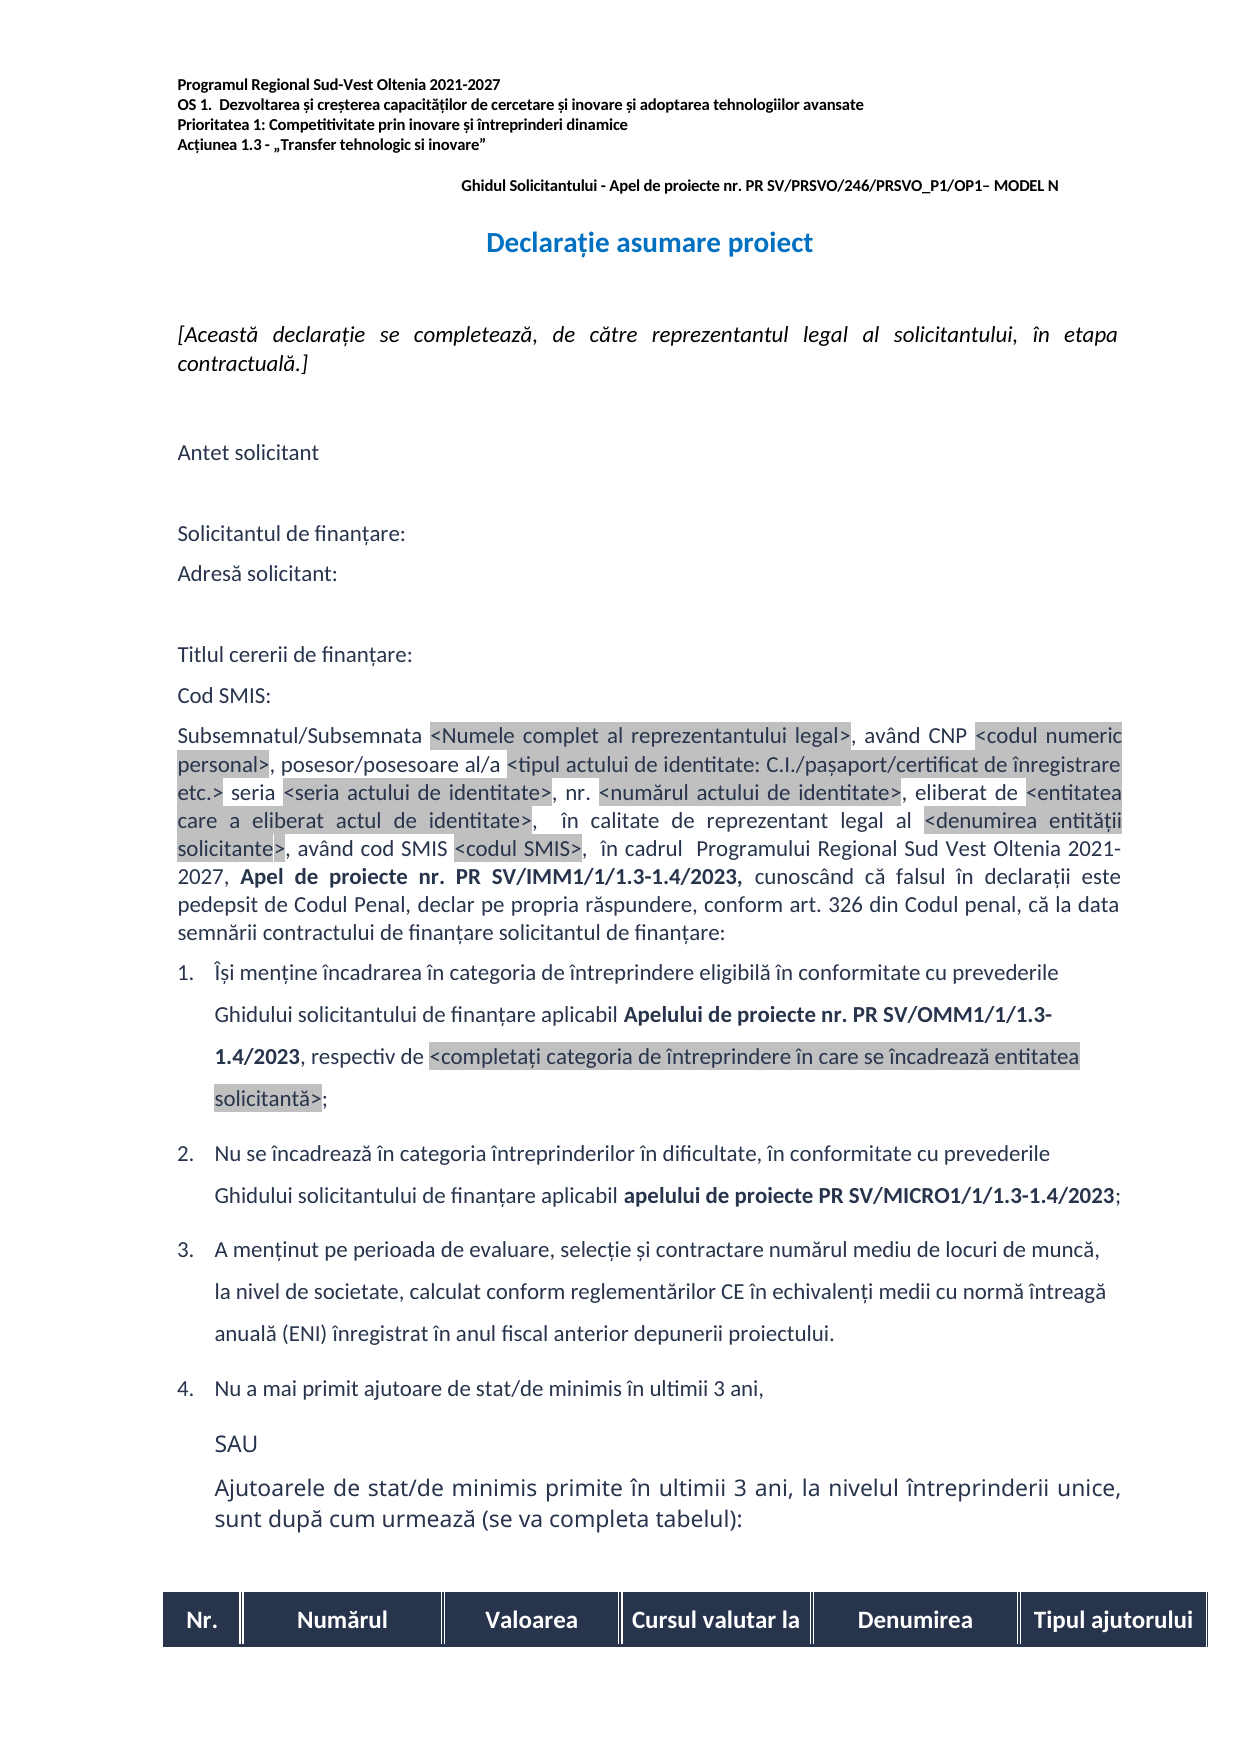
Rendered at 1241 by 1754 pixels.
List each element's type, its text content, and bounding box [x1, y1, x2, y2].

text Subsemnatul/Subsemnata <Numele complet al reprezentantului legal>, având CNP <codul numeric personal>, posesor/posesoare al/a <tipul actului de identitate: C.I./pașaport/certificat de înregistrare etc.> seria <seria actului de identitate>, nr. <numărul actului de identitate>, eliberat de <entitatea care a eliberat actul de identitate>, în calitate de reprezentant legal al <denumirea entității solicitante>, având cod SMIS <codul SMIS>, în cadrul Programului Regional Sud Vest Oltenia 2021-2027, Apel de proiecte nr. PR SV/IMM1/1/1.3-1.4/2023, cunoscând că falsul în declarații este pedepsit de Codul Penal, declar pe propria răspundere, conform art. 326 din Codul penal, că la data semnării contractului de finanțare solicitantul de finanțare: [177, 778, 1122, 946]
list Nu se încadrează în categoria întreprinderilor în dificultate, în conformitate cu prevederile Ghidului solicitantului de finanțare aplicabil apelului de proiecte PR SV/MICRO1/1/1.3-1.4/2023; [177, 1139, 1122, 1209]
text Ajutoarele de stat/de minimis primite în ultimii 3 ani, la nivelul întreprinderii unice, sunt după cum urmează (se va completa tabelul): [214, 1472, 1122, 1534]
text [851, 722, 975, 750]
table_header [1019, 1592, 1206, 1647]
text Declaraţie asumare proiect [177, 224, 1122, 259]
text [Această declarație se completează, de către reprezentantul legal al solicitantului, în etapa contractuală.] [177, 321, 1122, 377]
list A menținut pe perioada de evaluare, selecție și contractare numărul mediu de locuri de muncă, la nivel de societate, calculat conform reglementărilor CE în echivalenți medii cu normă întreagă anuală (ENI) înregistrat în anul fiscal anterior depunerii proiectului. [177, 1235, 1122, 1347]
text Antet solicitant [177, 438, 1122, 466]
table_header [241, 1592, 443, 1647]
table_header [812, 1592, 1019, 1647]
text Adresă solicitant: [177, 559, 1122, 588]
table_header Nr. crt. [163, 1592, 241, 1647]
text Titlul cererii de finanțare: [177, 641, 1122, 669]
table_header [620, 1592, 812, 1647]
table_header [443, 1592, 620, 1647]
list Își menține încadrarea în categoria de întreprindere eligibilă în conformitate cu prevederile Ghidului solicitantului de finanțare aplicabil Apelului de proiecte nr. PR SV/OMM1/1/1.3-1.4/2023, respectiv de <completați categoria de întreprindere în care se încadrează entitatea solicitantă>; [177, 958, 1122, 1112]
text Cod SMIS: [177, 681, 1122, 709]
text SAU [214, 1428, 1122, 1459]
list Nu a mai primit ajutoare de stat/de minimis în ultimii 3 ani, [177, 1374, 1122, 1402]
text Solicitantul de finanțare: [177, 519, 1122, 547]
